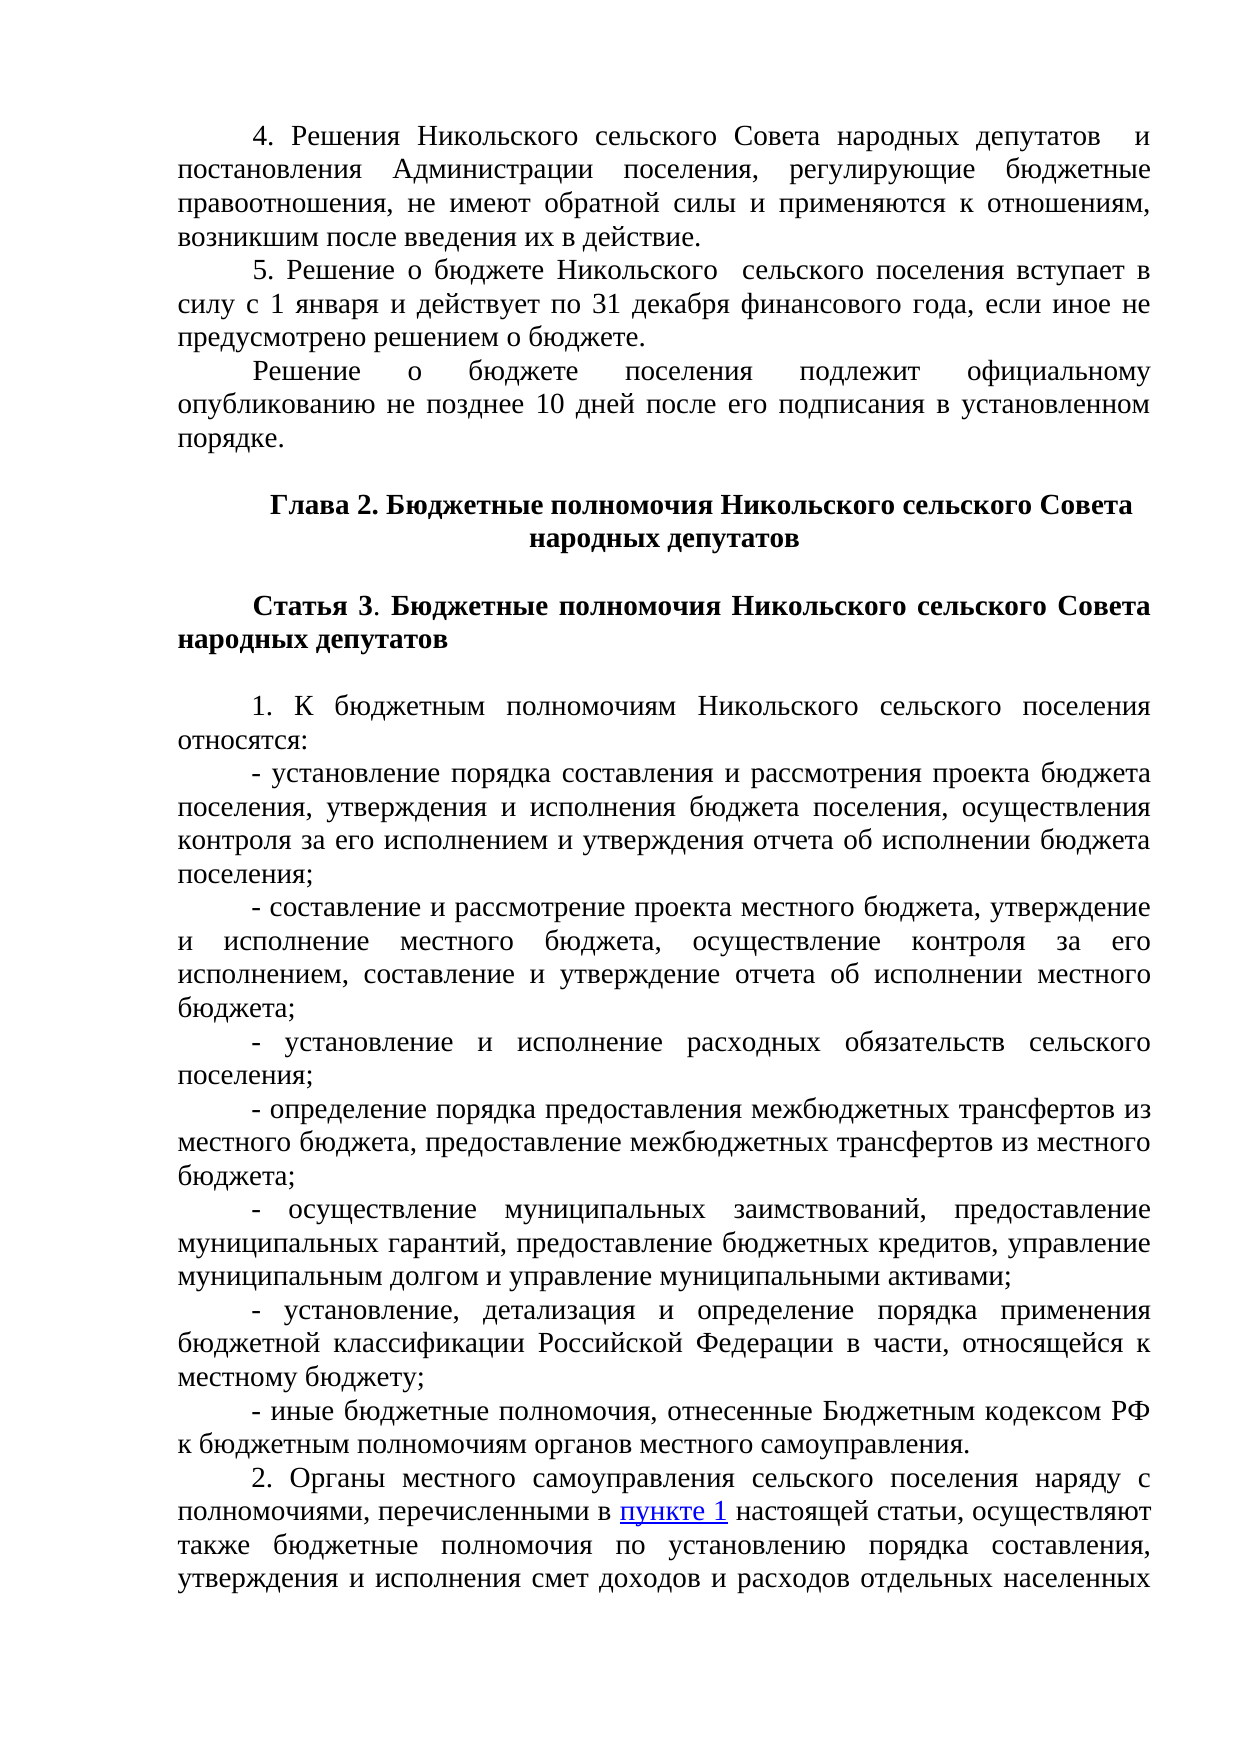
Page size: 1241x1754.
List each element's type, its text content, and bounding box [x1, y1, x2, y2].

text 1. К бюджетным полномочиям Никольского сельского поселения относятся: [177, 688, 1152, 755]
text Решение о бюджете поселения подлежит официальному опубликованию не позднее 10 дней после его подписания в установленном порядке. [177, 353, 1152, 453]
text - осуществление муниципальных заимствований, предоставление муниципальных гарантий, предоставление бюджетных кредитов, управление муниципальным долгом и управление муниципальными активами; [177, 1191, 1152, 1292]
text Глава 2. Бюджетные полномочия Никольского сельского Совета народных депутатов [177, 487, 1152, 554]
text - составление и рассмотрение проекта местного бюджета, утверждение и исполнение местного бюджета, осуществление контроля за его исполнением, составление и утверждение отчета об исполнении местного бюджета; [177, 889, 1152, 1024]
text - иные бюджетные полномочия, отнесенные Бюджетным кодексом РФ к бюджетным полномочиям органов местного самоуправления. [177, 1393, 1152, 1460]
text 4. Решения Никольского сельского Совета народных депутатов и постановления Администрации поселения, регулирующие бюджетные правоотношения, не имеют обратной силы и применяются к отношениям, возникшим после введения их в действие. [177, 118, 1152, 252]
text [177, 1460, 1152, 1594]
text Статья 3. Бюджетные полномочия Никольского сельского Совета народных депутатов [177, 588, 1152, 655]
text - определение порядка предоставления межбюджетных трансфертов из местного бюджета, предоставление межбюджетных трансфертов из местного бюджета; [177, 1091, 1152, 1191]
text 5. Решение о бюджете Никольского сельского поселения вступает в силу с 1 января и действует по 31 декабря финансового года, если иное не предусмотрено решением о бюджете. [177, 252, 1152, 353]
text - установление и исполнение расходных обязательств сельского поселения; [177, 1024, 1152, 1091]
text - установление, детализация и определение порядка применения бюджетной классификации Российской Федерации в части, относящейся к местному бюджету; [177, 1292, 1152, 1393]
text - установление порядка составления и рассмотрения проекта бюджета поселения, утверждения и исполнения бюджета поселения, осуществления контроля за его исполнением и утверждения отчета об исполнении бюджета поселения; [177, 755, 1152, 889]
